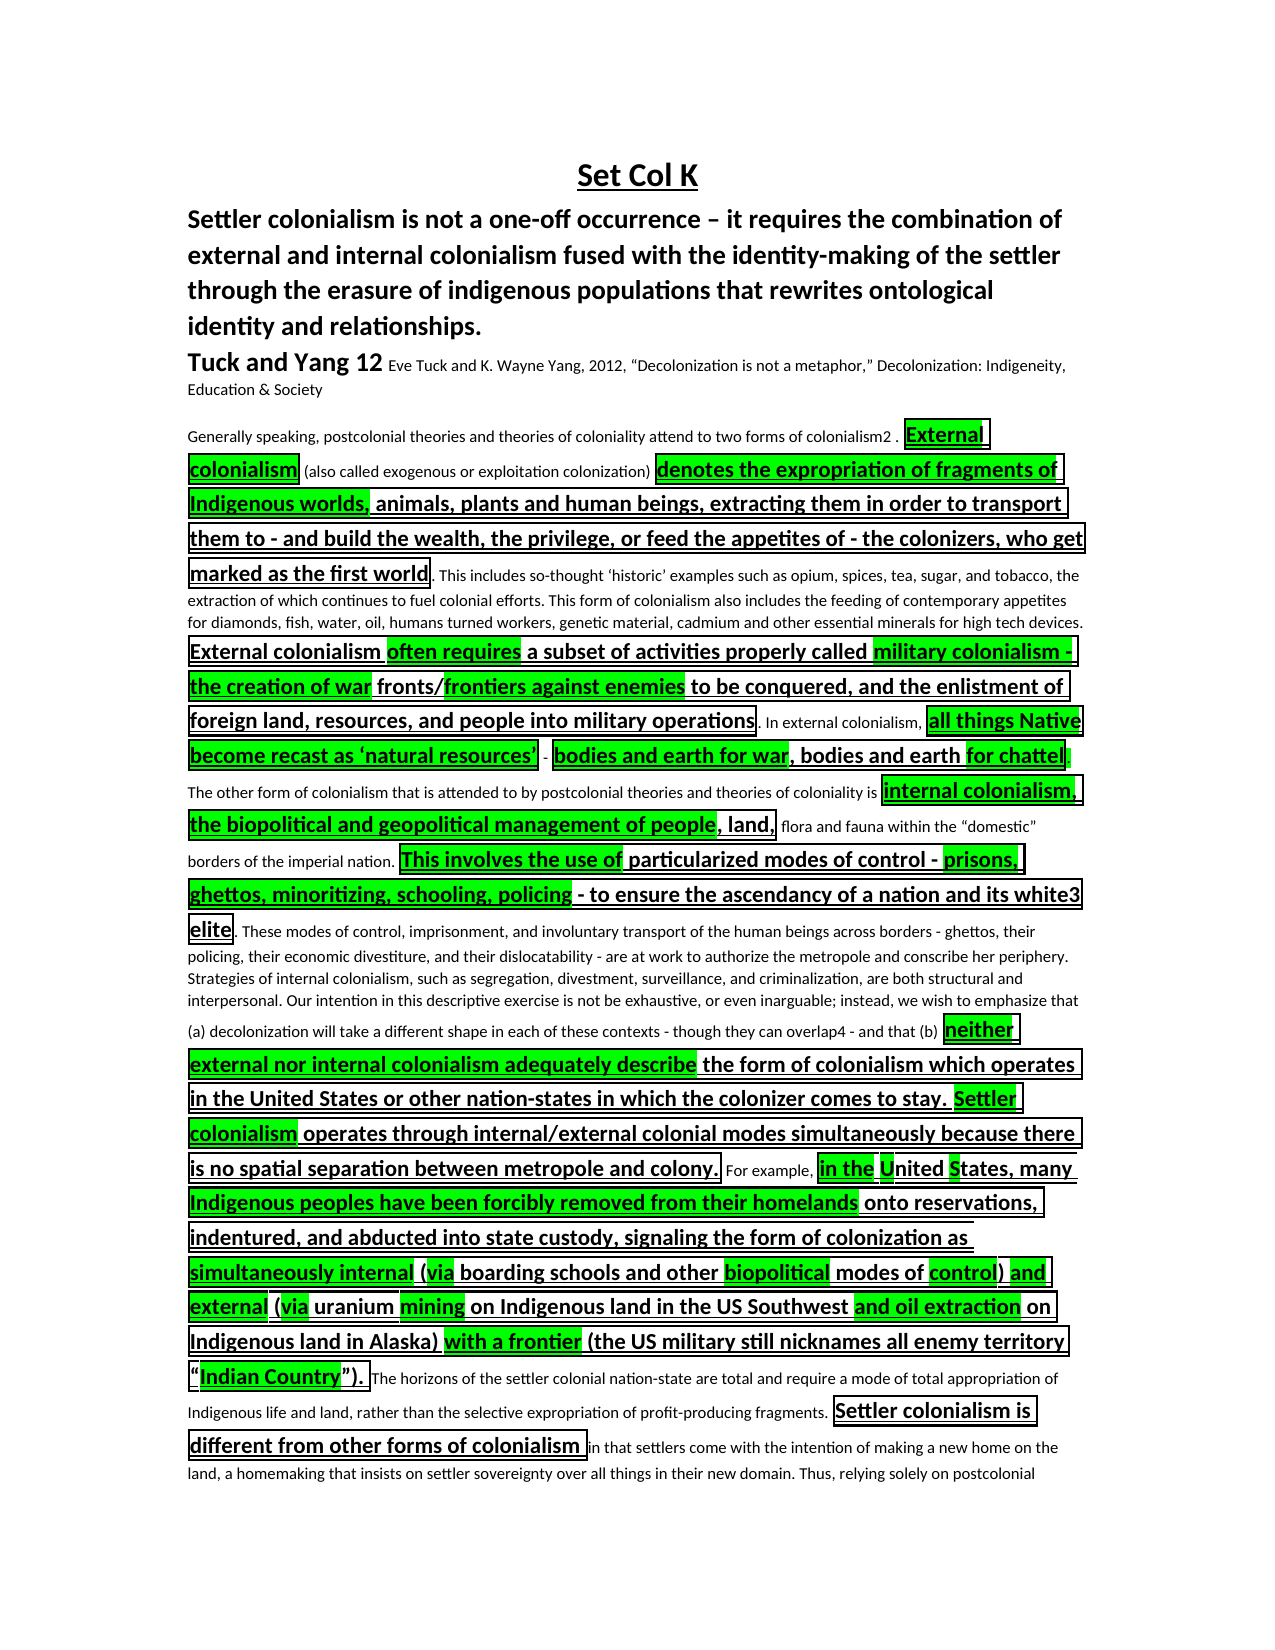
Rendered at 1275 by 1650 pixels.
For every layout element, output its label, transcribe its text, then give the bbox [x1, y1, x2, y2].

subtitle Set Col K [187, 154, 1087, 195]
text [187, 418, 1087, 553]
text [187, 523, 1087, 1483]
subtitle Settler colonialism is not a one-off occurrence – it requires the combination of external and internal colonialism fused with the identity-making of the settler through the erasure of indigenous populations that rewrites ontological identity and relationships. [187, 202, 1087, 342]
text Tuck and Yang 12 Eve Tuck and K. Wayne Yang, 2012, “Decolonization is not a metaphor,” Decolonization: Indigeneity, Education & Society [187, 345, 1087, 400]
